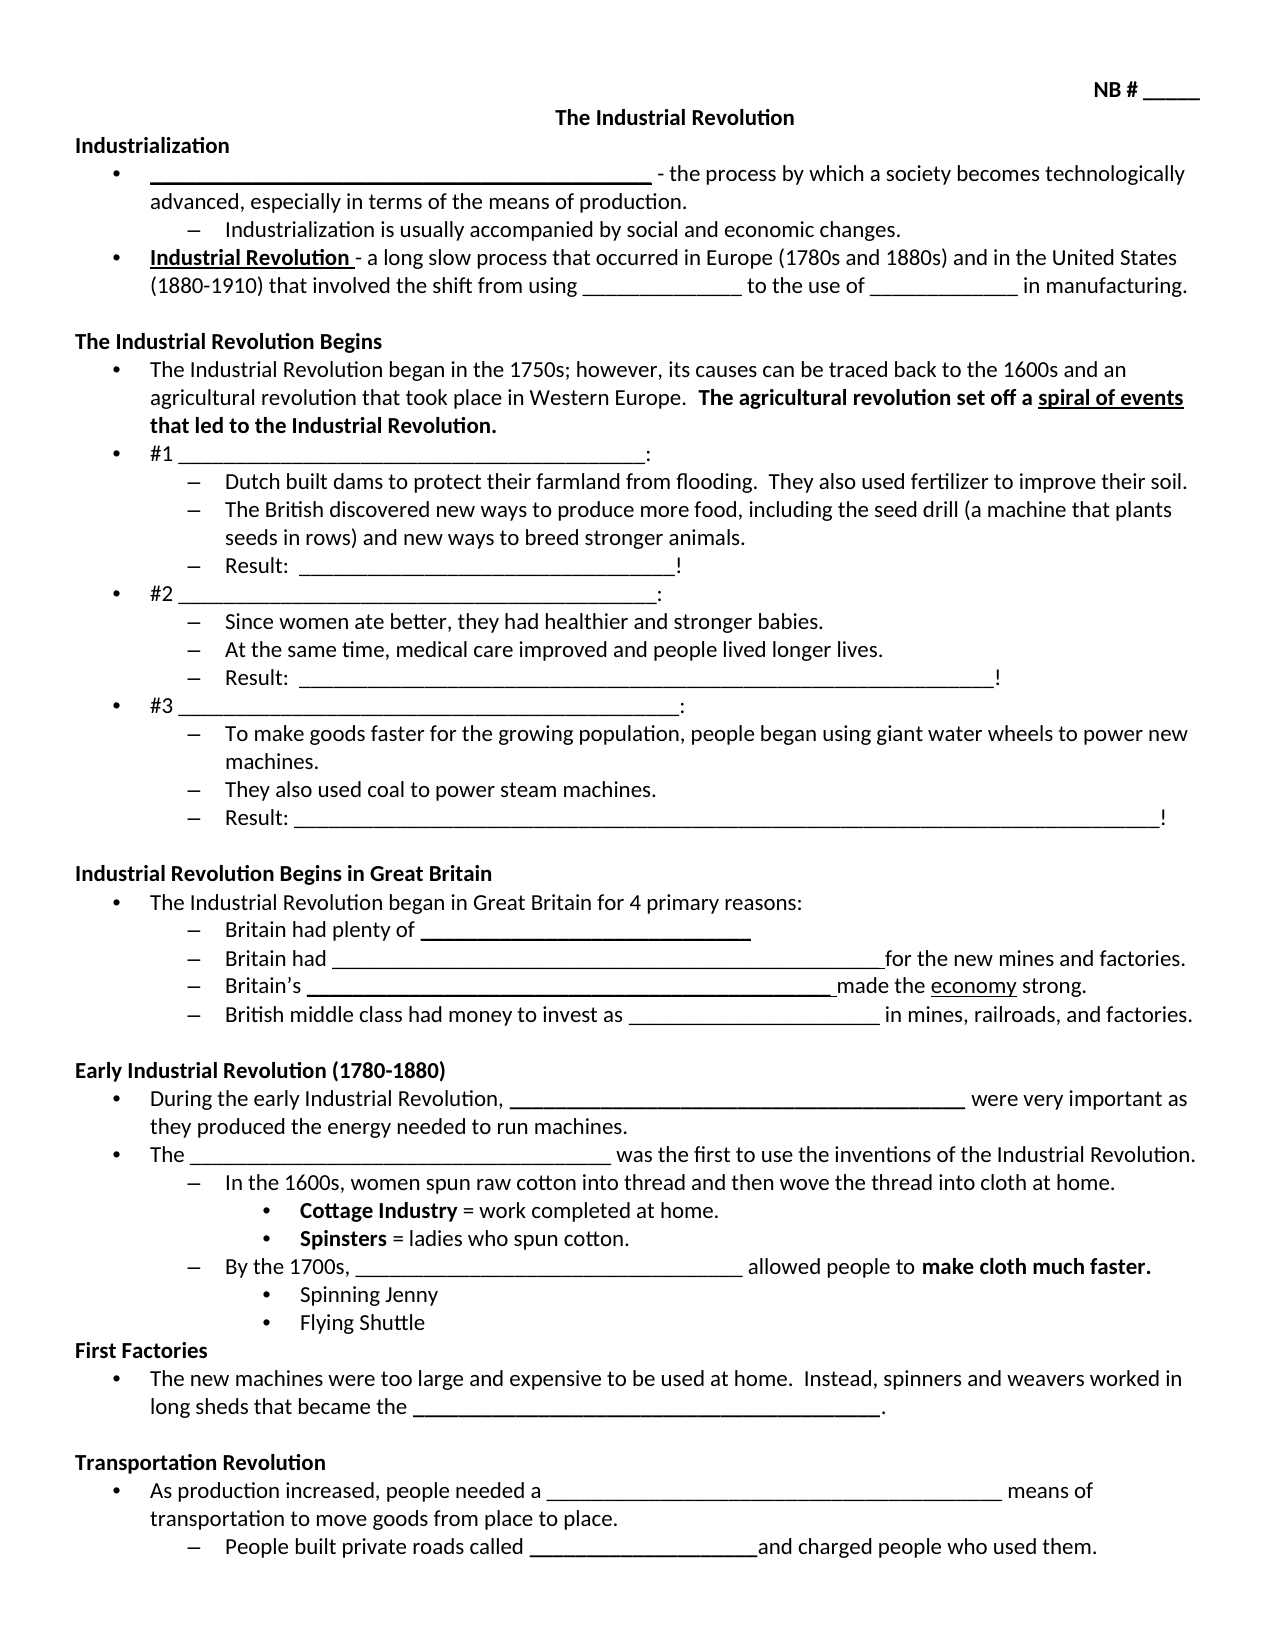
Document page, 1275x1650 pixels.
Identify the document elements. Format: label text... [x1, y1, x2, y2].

list The _____________________________________ was the first to use the inventions of the Industrial Revolution. [112, 1140, 1200, 1168]
text Industrial Revolution Begins in Great Britain [75, 859, 1200, 888]
list Flying Shuttle [262, 1308, 1200, 1336]
list Industrialization is usually accompanied by social and economic changes. [187, 215, 1200, 243]
list ____________________________________________ - the process by which a society becomes technologically advanced, especially in terms of the means of production. [112, 159, 1200, 215]
list Result: _____________________________________________________________! [187, 663, 1200, 691]
text The Industrial Revolution [150, 103, 1200, 131]
text First Factories [75, 1336, 1200, 1364]
list The Industrial Revolution began in the 1750s; however, its causes can be traced back to the 1600s and an agricultural revolution that took place in Western Europe. The agricultural revolution set off a spiral of events that led to the Industrial Revolution. [112, 355, 1200, 439]
list Spinsters = ladies who spun cotton. [262, 1224, 1200, 1252]
list During the early Industrial Revolution, ________________________________________ were very important as they produced the energy needed to run machines. [112, 1084, 1200, 1140]
list #3 ____________________________________________: [112, 691, 1200, 719]
list The new machines were too large and expensive to be used at home. Instead, spinners and weavers worked in long sheds that became the _________________________________________. [112, 1364, 1200, 1420]
text Transportation Revolution [75, 1448, 1200, 1476]
list Since women ate better, they had healthier and stronger babies. [187, 607, 1200, 635]
list As production increased, people needed a ________________________________________ means of transportation to move goods from place to place. [112, 1476, 1200, 1532]
list Result: ____________________________________________________________________________! [187, 803, 1200, 832]
list The British discovered new ways to produce more food, including the seed drill (a machine that plants seeds in rows) and new ways to breed stronger animals. [187, 495, 1200, 551]
list People built private roads called ____________________and charged people who used them. [187, 1532, 1200, 1560]
list Britain’s ______________________________________________ made the economy strong. [187, 972, 1200, 1000]
list In the 1600s, women spun raw cotton into thread and then wove the thread into cloth at home. [187, 1168, 1200, 1196]
list They also used coal to power steam machines. [187, 776, 1200, 803]
list To make goods faster for the growing population, people began using giant water wheels to power new machines. [187, 719, 1200, 776]
text The Industrial Revolution Begins [75, 327, 1200, 355]
text Early Industrial Revolution (1780-1880) [75, 1056, 1200, 1084]
list Result: _________________________________! [187, 551, 1200, 579]
list By the 1700s, __________________________________ allowed people to make cloth much faster. [187, 1252, 1200, 1280]
list Industrial Revolution - a long slow process that occurred in Europe (1780s and 1880s) and in the United States (1880-1910) that involved the shift from using ______________ to the use of _____________ in manufacturing. [112, 243, 1200, 299]
text NB # _____ [150, 75, 1200, 103]
list #2 __________________________________________: [112, 579, 1200, 607]
text Industrialization [75, 131, 1200, 159]
list The Industrial Revolution began in Great Britain for 4 primary reasons: [112, 888, 1200, 916]
list Cottage Industry = work completed at home. [262, 1196, 1200, 1224]
list Spinning Jenny [262, 1280, 1200, 1308]
list Dutch built dams to protect their farmland from flooding. They also used fertilizer to improve their soil. [187, 467, 1200, 495]
list British middle class had money to invest as ______________________ in mines, railroads, and factories. [187, 1000, 1200, 1028]
list Britain had plenty of _____________________________ [187, 916, 1200, 944]
list #1 _________________________________________: [112, 439, 1200, 467]
list At the same time, medical care improved and people lived longer lives. [187, 635, 1200, 663]
list Britain had ________________________________________________ for the new mines and factories. [187, 944, 1200, 972]
